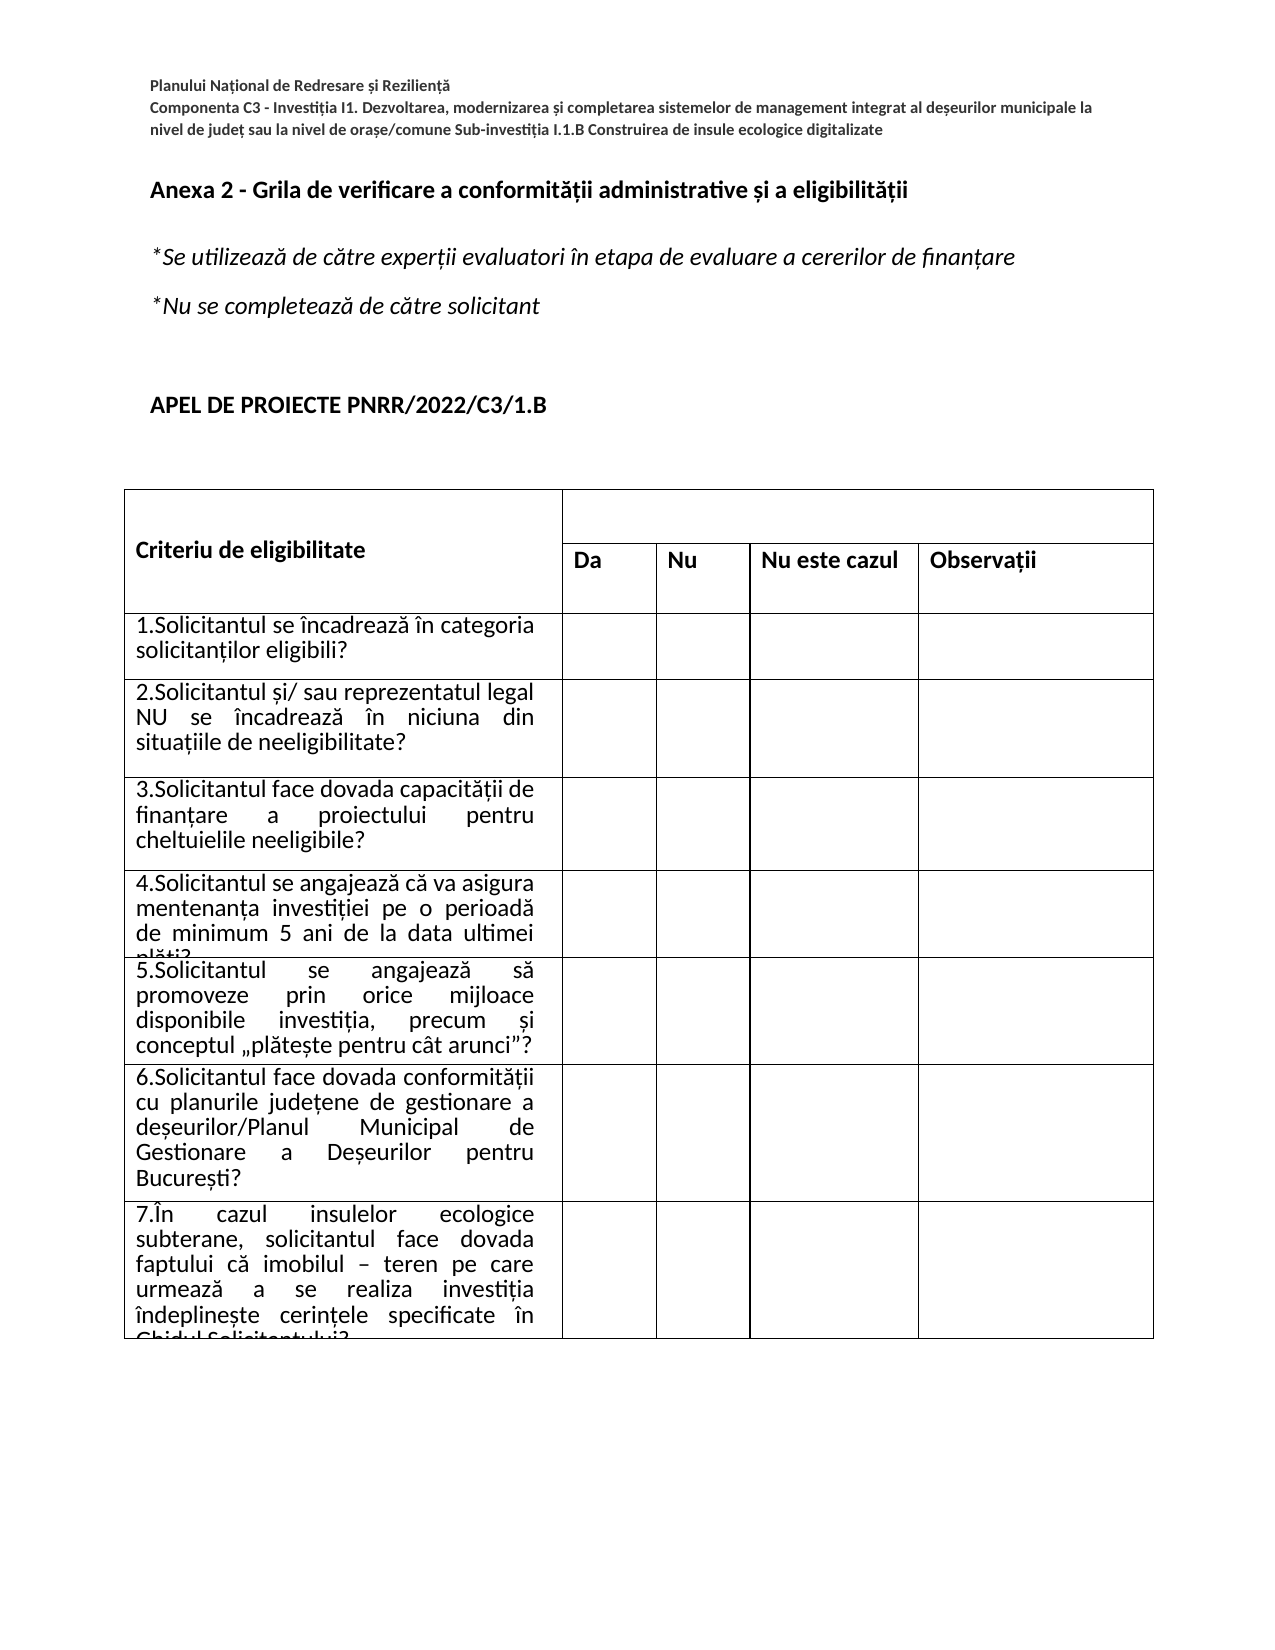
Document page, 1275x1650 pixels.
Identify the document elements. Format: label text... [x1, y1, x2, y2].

text *Se utilizează de către experții evaluatori în etapa de evaluare a cererilor de finanțare [150, 241, 1125, 271]
table_cell [919, 958, 1153, 1064]
table_cell [657, 614, 749, 679]
table_cell 5.Solicitantul se angajează să promoveze prin orice mijloace disponibile investiția, precum și conceptul „plătește pentru cât arunci”? [125, 958, 562, 1064]
table_cell [919, 1202, 1153, 1338]
table_cell [563, 778, 656, 870]
table_cell [563, 614, 656, 679]
table_cell [563, 1202, 656, 1338]
table_cell [657, 778, 749, 870]
table_cell [751, 1065, 918, 1201]
text APEL DE PROIECTE PNRR/2022/C3/1.B [150, 389, 1125, 420]
table_cell [751, 778, 918, 870]
text *Nu se completează de către solicitant [150, 290, 1125, 321]
table_cell [919, 614, 1153, 679]
table_cell [563, 1065, 656, 1201]
table_cell [657, 1065, 749, 1201]
table_cell 6.Solicitantul face dovada conformității cu planurile județene de gestionare a deșeurilor/Planul Municipal de Gestionare a Deșeurilor pentru București? [125, 1065, 562, 1201]
table_cell [919, 778, 1153, 870]
table_cell [919, 680, 1153, 777]
table_cell [751, 614, 918, 679]
table_cell [751, 1202, 918, 1338]
table_cell Nu este cazul [751, 544, 918, 612]
table_cell [919, 871, 1153, 957]
table_cell 2.Solicitantul și/ sau reprezentatul legal NU se încadrează în niciuna din situaţiile de neeligibilitate? [125, 680, 562, 777]
table_cell [563, 871, 656, 957]
table_cell 4.Solicitantul se angajează că va asigura mentenanța investiției pe o perioadă de minimum 5 ani de la data ultimei plăţi? [125, 871, 562, 957]
table_cell [657, 1202, 749, 1338]
table_cell [657, 871, 749, 957]
table_cell Observații [919, 544, 1153, 612]
table_cell [563, 958, 656, 1064]
table_header [563, 490, 1153, 543]
table_cell [751, 871, 918, 957]
table_cell Da [563, 544, 656, 612]
table_cell [657, 958, 749, 1064]
table_header Criteriu de eligibilitate [125, 490, 562, 612]
table_cell Nu [657, 544, 749, 612]
table_cell [919, 1065, 1153, 1201]
table_cell [751, 958, 918, 1064]
table_cell 3.Solicitantul face dovada capacităţii de finanţare a proiectului pentru cheltuielile neeligibile? [125, 778, 562, 870]
table_cell 7.În cazul insulelor ecologice subterane, solicitantul face dovada faptului că imobilul – teren pe care urmează a se realiza investiția îndeplinește cerințele specificate în Ghidul Solicitantului? [125, 1202, 562, 1338]
table_cell [751, 680, 918, 777]
table_cell [657, 680, 749, 777]
table_cell 1.Solicitantul se încadrează în categoria solicitanților eligibili? [125, 614, 562, 679]
table_cell [563, 680, 656, 777]
text Anexa 2 - Grila de verificare a conformității administrative și a eligibilității [150, 174, 1054, 205]
